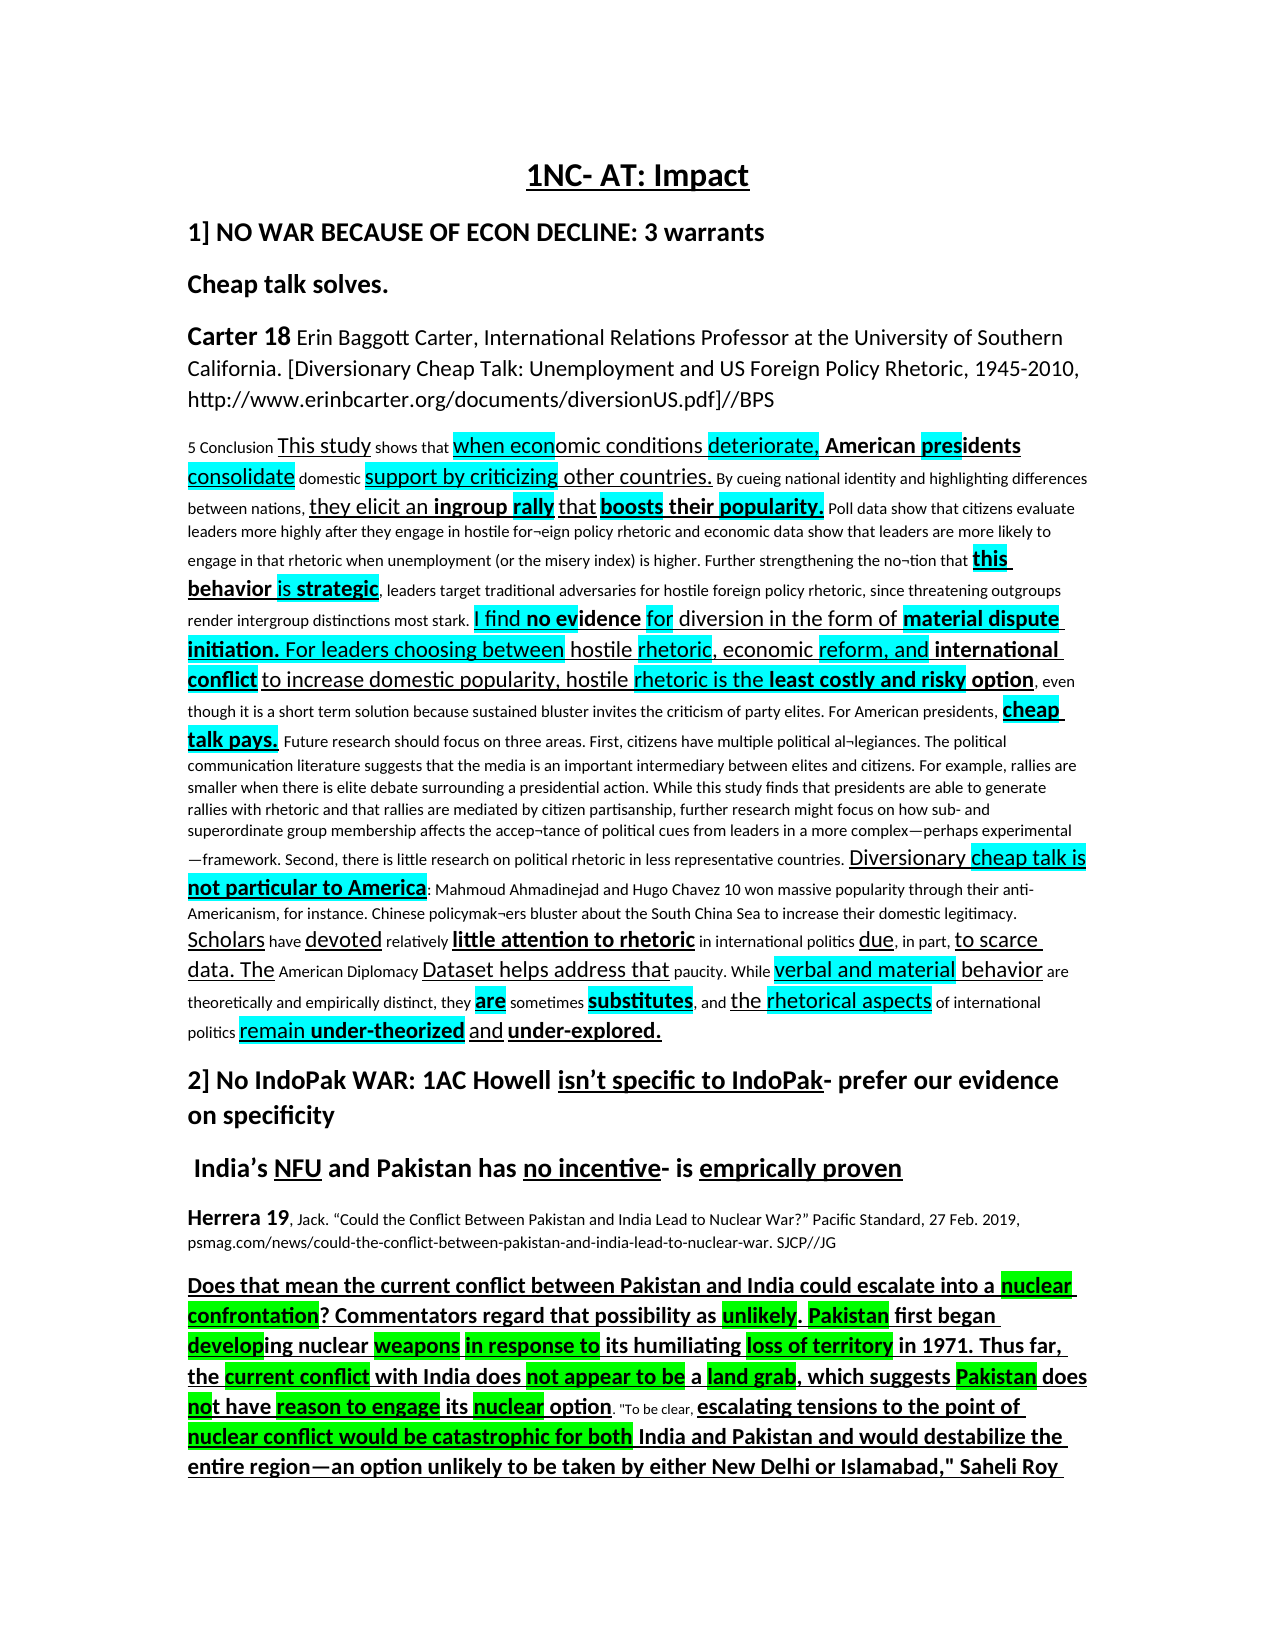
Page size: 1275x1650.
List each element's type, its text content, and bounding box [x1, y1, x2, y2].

subtitle 1] NO WAR BECAUSE OF ECON DECLINE: 3 warrants [187, 215, 1087, 248]
subtitle 1NC- AT: Impact [187, 154, 1087, 195]
text Carter 18 Erin Baggott Carter, International Relations Professor at the University of Southern California. [Diversionary Cheap Talk: Unemployment and US Foreign Policy Rhetoric, 1945-2010, http://www.erinbcarter.org/documents/diversionUS.pdf]//BPS [187, 319, 1087, 413]
subtitle 2] No IndoPak WAR: 1AC Howell isn’t specific to IndoPak- prefer our evidence on specificity [187, 1063, 1087, 1132]
subtitle Cheap talk solves. [187, 267, 1087, 300]
text 5 Conclusion This study shows that when economic conditions deteriorate, American presidents consolidate domestic support by criticizing other countries. By cueing national identity and highlighting differences between nations, they elicit an ingroup rally that boosts their popularity. Poll data show that citizens evaluate leaders more highly after they engage in hostile for¬eign policy rhetoric and economic data show that leaders are more likely to engage in that rhetoric when unemployment (or the misery index) is higher. Further strengthening the no¬tion that this behavior is strategic, leaders target traditional adversaries for hostile foreign policy rhetoric, since threatening outgroups render intergroup distinctions most stark. I find no evidence for diversion in the form of material dispute initiation. For leaders choosing between hostile rhetoric, economic reform, and international conflict to increase domestic popularity, hostile rhetoric is the least costly and risky option, even though it is a short term solution because sustained bluster invites the criticism of party elites. For American presidents, cheap talk pays. Future research should focus on three areas. First, citizens have multiple political al¬legiances. The political communication literature suggests that the media is an important intermediary between elites and citizens. For example, rallies are smaller when there is elite debate surrounding a presidential action. While this study finds that presidents are able to generate rallies with rhetoric and that rallies are mediated by citizen partisanship, further research might focus on how sub- and superordinate group membership affects the accep¬tance of political cues from leaders in a more complex—perhaps experimental—framework. Second, there is little research on political rhetoric in less representative countries. Diversionary cheap talk is not particular to America: Mahmoud Ahmadinejad and Hugo Chavez 10 won massive popularity through their anti-Americanism, for instance. Chinese policymak¬ers bluster about the South China Sea to increase their domestic legitimacy. Scholars have devoted relatively little attention to rhetoric in international politics due, in part, to scarce data. The American Diplomacy Dataset helps address that paucity. While verbal and material behavior are theoretically and empirically distinct, they are sometimes substitutes, and the rhetorical aspects of international politics remain under-theorized and under-explored. [187, 432, 1087, 1044]
text Herrera 19, Jack. “Could the Conflict Between Pakistan and India Lead to Nuclear War?” Pacific Standard, 27 Feb. 2019, psmag.com/news/could-the-conflict-between-pakistan-and-india-lead-to-nuclear-war. SJCP//JG [187, 1203, 1087, 1253]
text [187, 1387, 1087, 1481]
subtitle India’s NFU and Pakistan has no incentive- is emprically proven [187, 1151, 1087, 1184]
